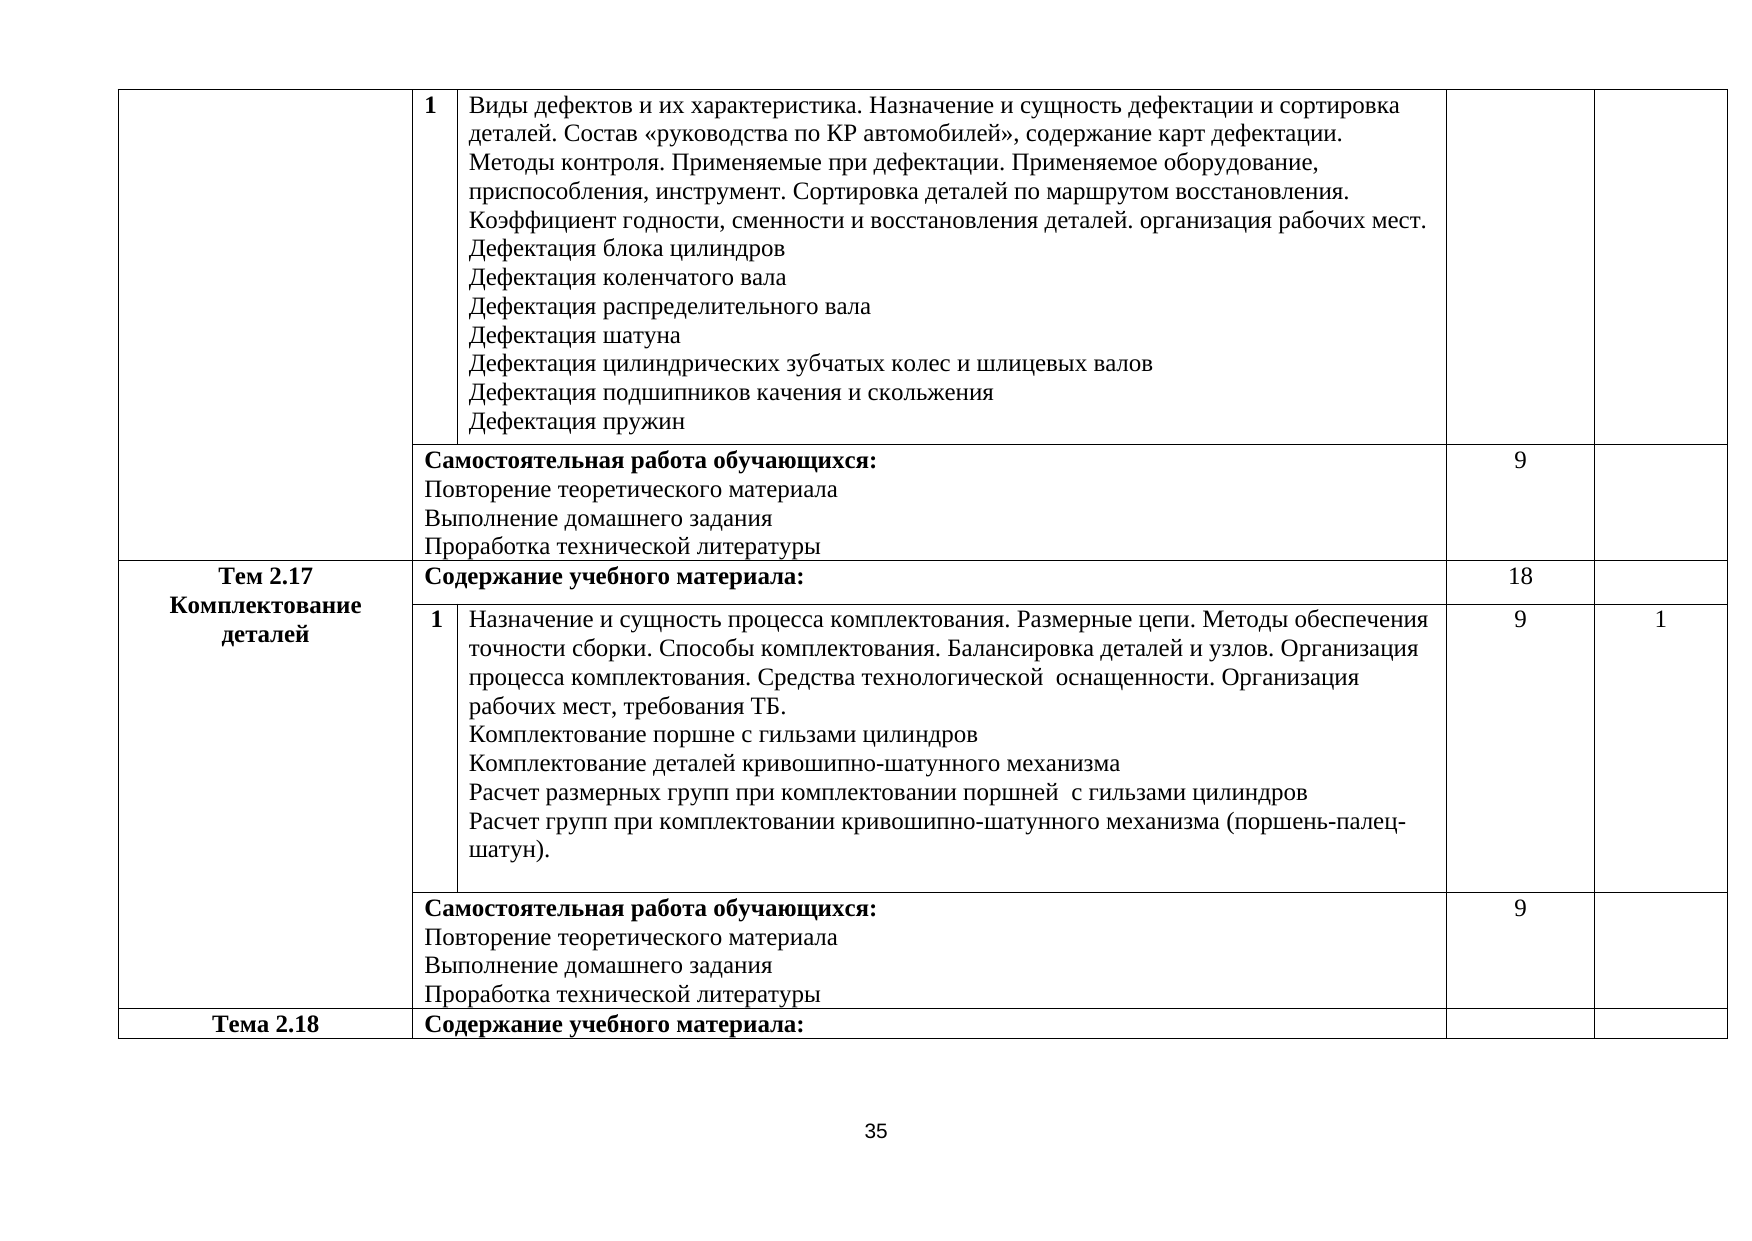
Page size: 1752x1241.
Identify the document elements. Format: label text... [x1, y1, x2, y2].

table_cell Содержание учебного материала: [413, 1009, 1446, 1038]
table_cell [1595, 893, 1727, 1008]
table_cell Содержание учебного материала: [413, 561, 1446, 603]
table_cell Виды дефектов и их характеристика. Назначение и сущность дефектации и сортировка деталей. Состав «руководства по КР автомобилей», содержание карт дефектации. Методы контроля. Применяемые при дефектации. Применяемое оборудование, приспособления, инструмент. Сортировка деталей по маршрутом восстановления. Коэффициент годности, сменности и восстановления деталей. организация рабочих мест. Дефектация блока цилиндров Дефектация коленчатого вала Дефектация распределительного вала Дефектация шатуна Дефектация цилиндрических зубчатых колес и шлицевых валов Дефектация подшипников качения и скольжения Дефектация пружин [458, 90, 1446, 444]
table_cell Назначение и сущность процесса комплектования. Размерные цепи. Методы обеспечения точности сборки. Способы комплектования. Балансировка деталей и узлов. Организация процесса комплектования. Средства технологической оснащенности. Организация рабочих мест, требования ТБ. Комплектование поршне с гильзами цилиндров Комплектование деталей кривошипно-шатунного механизма Расчет размерных групп при комплектовании поршней с гильзами цилиндров Расчет групп при комплектовании кривошипно-шатунного механизма (поршень-палец-шатун). [458, 605, 1446, 892]
table_cell 18 [1447, 561, 1594, 603]
table_cell Самостоятельная работа обучающихся: Повторение теоретического материала Выполнение домашнего задания Проработка технической литературы [413, 893, 1446, 1008]
table_cell [1595, 90, 1727, 444]
table_cell [119, 90, 412, 560]
table_cell [1447, 90, 1594, 444]
table_cell [1595, 1009, 1727, 1038]
table_cell Тем 2.17 Комплектование деталей [119, 561, 412, 1008]
table_cell [1595, 561, 1727, 603]
table_cell 9 [1447, 605, 1594, 892]
table_cell 1 [1595, 605, 1727, 892]
table_cell 9 [1447, 445, 1594, 560]
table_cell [119, 1009, 412, 1038]
table_cell 9 [1447, 893, 1594, 1008]
table_cell 1 [413, 605, 457, 892]
table_cell [1447, 1009, 1594, 1038]
table_cell Самостоятельная работа обучающихся: Повторение теоретического материала Выполнение домашнего задания Проработка технической литературы [413, 445, 1446, 560]
table_cell 1 [413, 90, 457, 444]
table_cell [1595, 445, 1727, 560]
